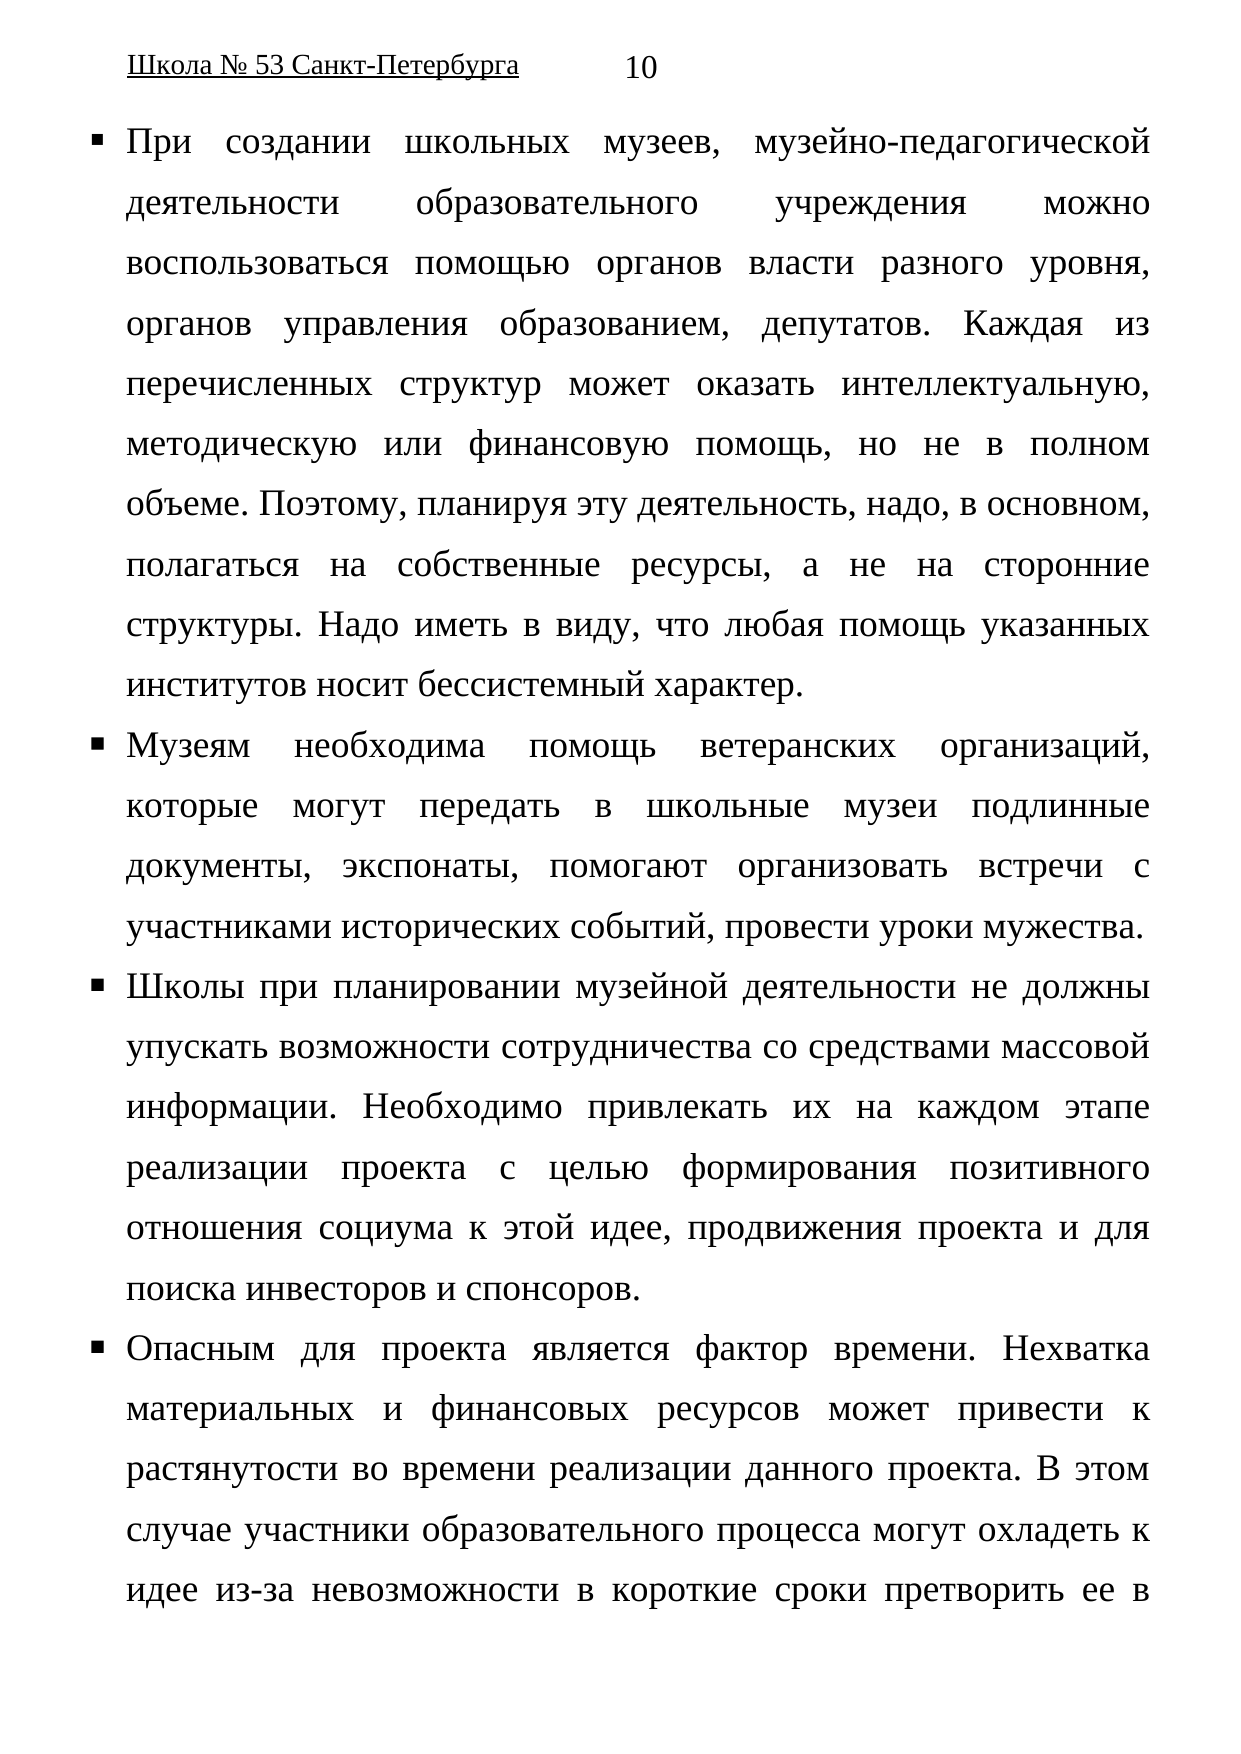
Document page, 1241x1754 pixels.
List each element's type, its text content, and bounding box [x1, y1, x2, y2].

list При создании школьных музеев, музейно-педагогической деятельности образовательного учреждения можно воспользоваться помощью органов власти разного уровня, органов управления образованием, депутатов. Каждая из перечисленных структур может оказать интеллектуальную, методическую или финансовую помощь, но не в полном объеме. Поэтому, планируя эту деятельность, надо, в основном, полагаться на собственные ресурсы, а не на сторонние структуры. Надо иметь в виду, что любая помощь указанных институтов носит бессистемный характер. [89, 119, 1152, 705]
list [89, 1325, 1152, 1609]
list Музеям необходима помощь ветеранских организаций, которые могут передать в школьные музеи подлинные документы, экспонаты, помогают организовать встречи с участниками исторических событий, провести уроки мужества. [89, 722, 1152, 946]
list Школы при планировании музейной деятельности не должны упускать возможности сотрудничества со средствами массовой информации. Необходимо привлекать их на каждом этапе реализации проекта с целью формирования позитивного отношения социума к этой идее, продвижения проекта и для поиска инвесторов и спонсоров. [89, 963, 1152, 1308]
